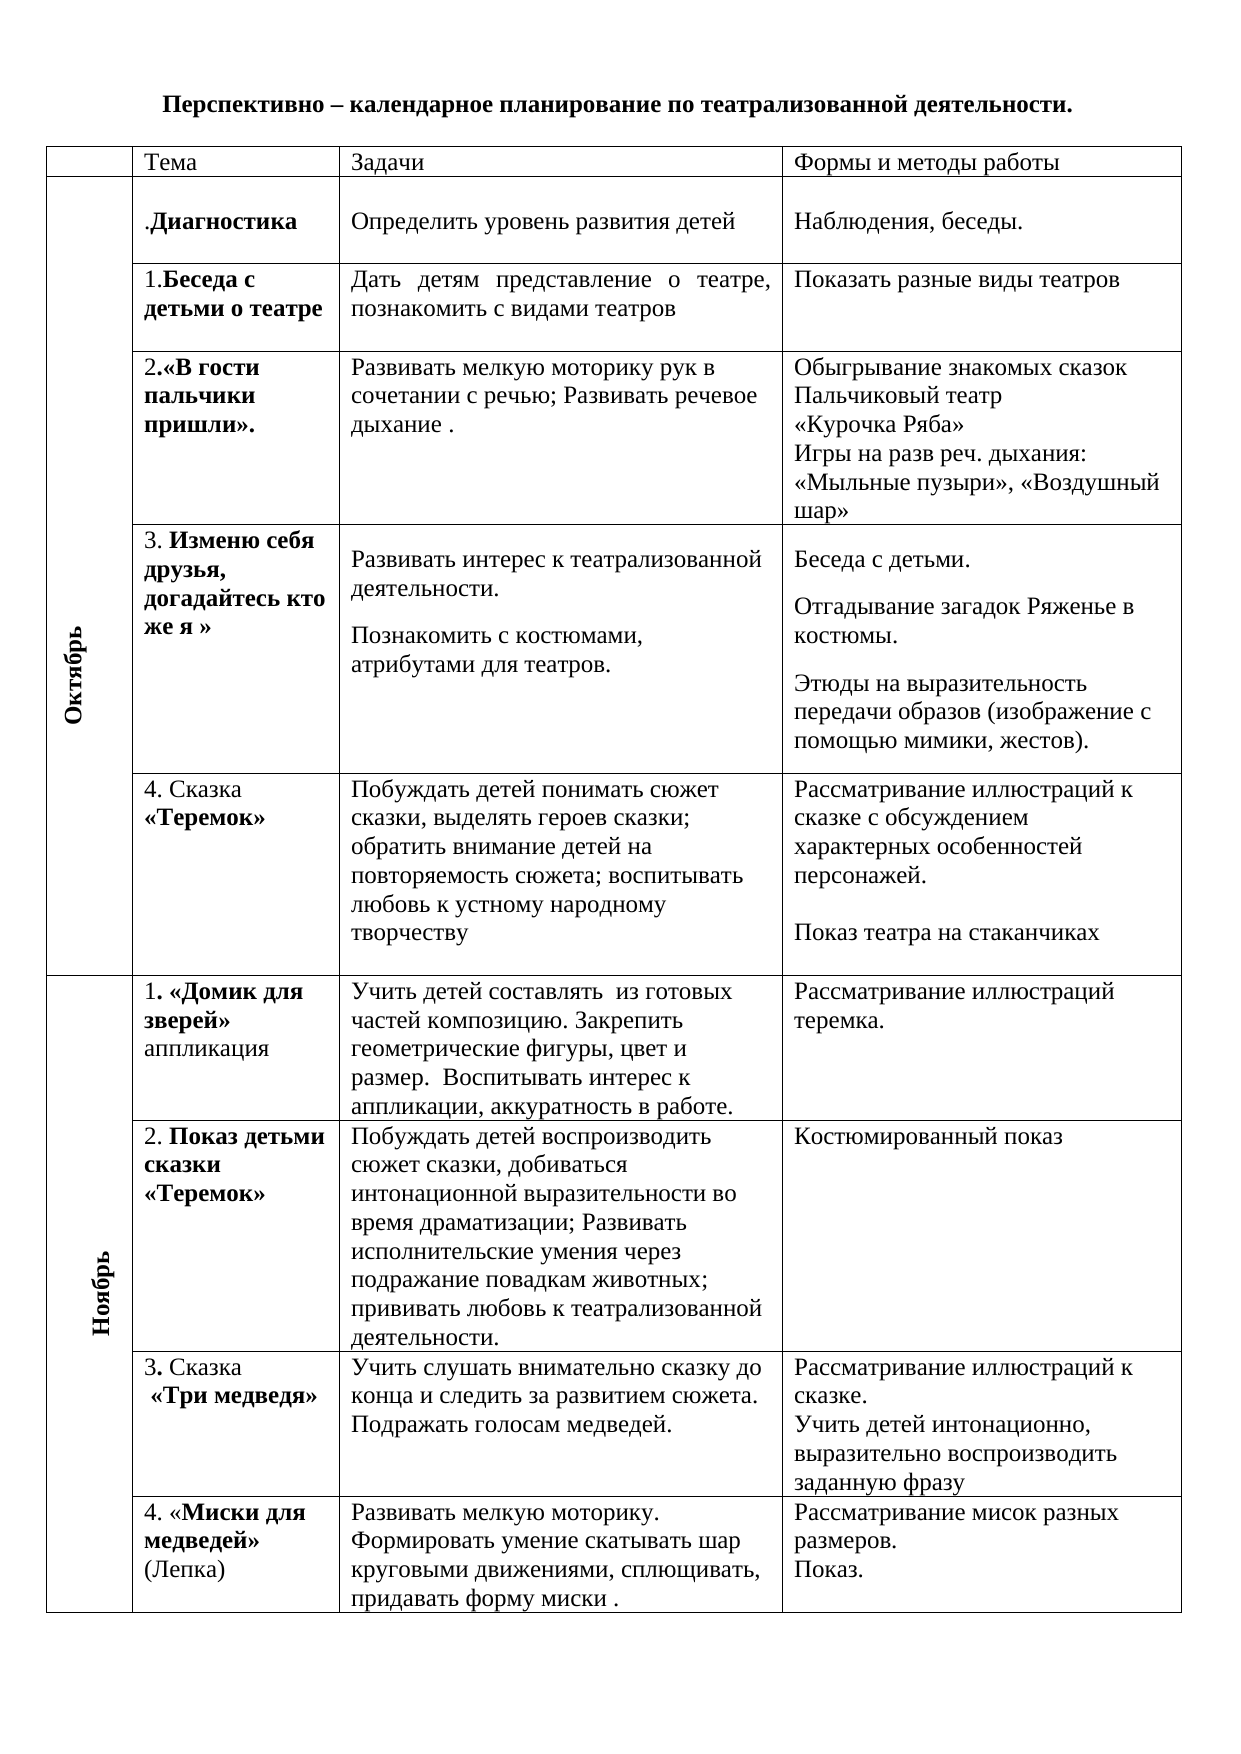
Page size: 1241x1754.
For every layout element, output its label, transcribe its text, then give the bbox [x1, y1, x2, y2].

table_cell Дать детям представление о театре, познакомить с видами театров [340, 264, 782, 351]
table_cell Рассматривание иллюстраций к сказке. Учить детей интонационно, выразительно воспроизводить заданную фразу [783, 1352, 1181, 1496]
table_cell 4. Сказка «Теремок» [133, 774, 339, 975]
table_cell Наблюдения, беседы. [783, 177, 1181, 263]
table_cell Октябрь [47, 177, 132, 975]
table_cell Учить детей составлять из готовых частей композицию. Закрепить геометрические фигуры, цвет и размер. Воспитывать интерес к аппликации, аккуратность в работе. [340, 976, 782, 1120]
table_cell Обыгрывание знакомых сказок Пальчиковый театр «Курочка Ряба» Игры на разв реч. дыхания: «Мыльные пузыри», «Воздушный шар» [783, 352, 1181, 524]
table_header Задачи [340, 147, 782, 176]
table_cell Рассматривание иллюстраций теремка. [783, 976, 1181, 1120]
table_header Формы и методы работы [783, 147, 1181, 176]
table_header [47, 147, 132, 176]
table_cell .Диагностика [133, 177, 339, 263]
table_cell 1.Беседа с детьми о театре [133, 264, 339, 351]
table_cell Определить уровень развития детей [340, 177, 782, 263]
table_header Тема [133, 147, 339, 176]
table_cell 2.«В гости пальчики пришли». [133, 352, 339, 524]
table_cell 4. «Миски для медведей» (Лепка) [133, 1497, 339, 1612]
table_cell Ноябрь [47, 976, 132, 1612]
table_cell 1. «Домик для зверей» аппликация [133, 976, 339, 1120]
table_cell Рассматривание мисок разных размеров. Показ. [783, 1497, 1181, 1612]
table_cell 3. Сказка «Три медведя» [133, 1352, 339, 1496]
table_cell Побуждать детей понимать сюжет сказки, выделять героев сказки; обратить внимание детей на повторяемость сюжета; воспитывать любовь к устному народному творчеству [340, 774, 782, 975]
table_cell Развивать интерес к театрализованной деятельности. Познакомить с костюмами, атрибутами для театров. [340, 525, 782, 773]
table_cell 2. Показ детьми сказки «Теремок» [133, 1121, 339, 1351]
table_cell Учить слушать внимательно сказку до конца и следить за развитием сюжета. Подражать голосам медведей. [340, 1352, 782, 1496]
table_cell Развивать мелкую моторику. Формировать умение скатывать шар круговыми движениями, сплющивать, придавать форму миски . [340, 1497, 782, 1612]
table_cell 3. Изменю себя друзья, догадайтесь кто же я » [133, 525, 339, 773]
table_cell Костюмированный показ [783, 1121, 1181, 1351]
table_cell Рассматривание иллюстраций к сказке с обсуждением характерных особенностей персонажей. Показ театра на стаканчиках [783, 774, 1181, 975]
text Перспективно – календарное планирование по театрализованной деятельности. [83, 89, 1152, 117]
table_cell Развивать мелкую моторику рук в сочетании с речью; Развивать речевое дыхание . [340, 352, 782, 524]
table_cell Показать разные виды театров [783, 264, 1181, 351]
table_cell Беседа с детьми. Отгадывание загадок Ряженье в костюмы. Этюды на выразительность передачи образов (изображение с помощью мимики, жестов). [783, 525, 1181, 773]
